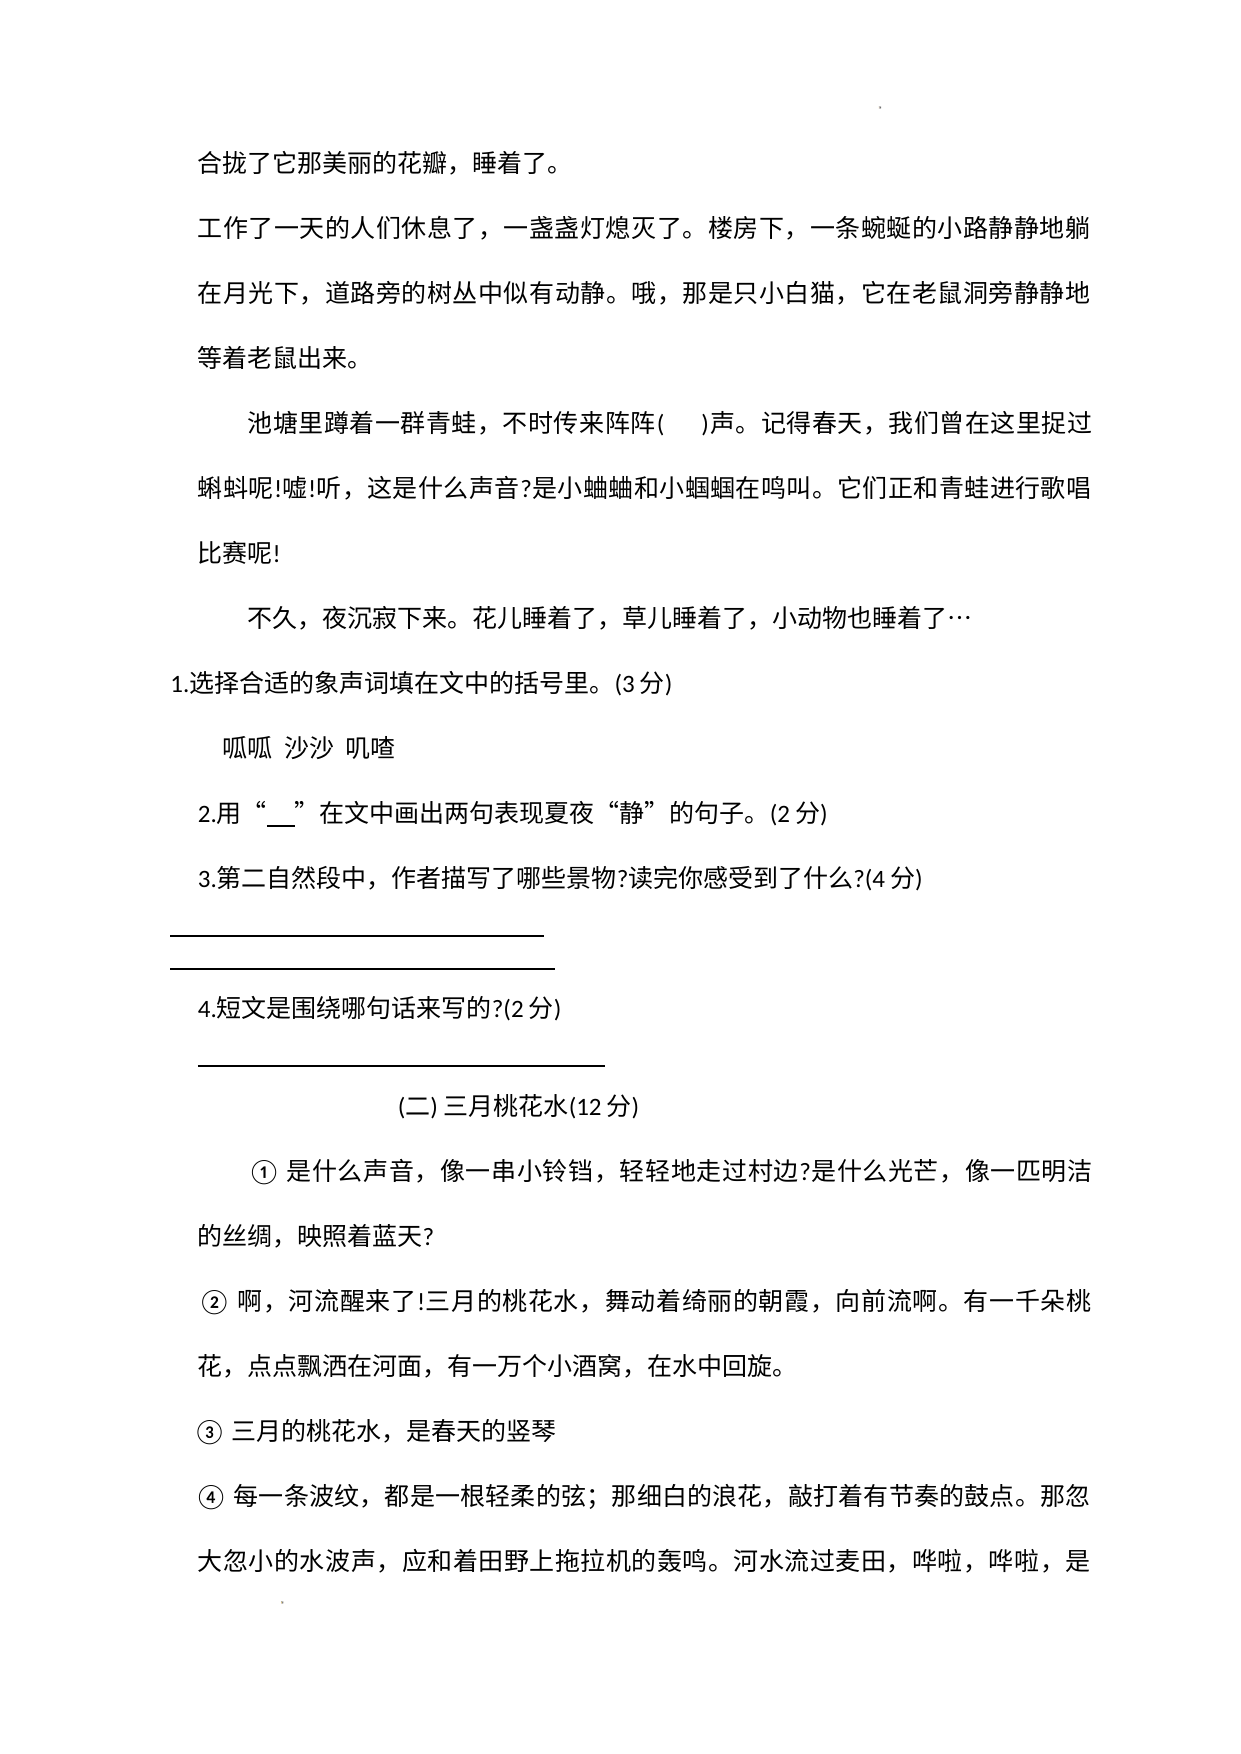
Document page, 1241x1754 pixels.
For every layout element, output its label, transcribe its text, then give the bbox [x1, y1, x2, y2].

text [197, 129, 1093, 194]
text 池塘里蹲着一群青蛙，不时传来阵阵( )声。记得春天，我们曾在这里捉过蝌蚪呢!嘘!听，这是什么声音?是小蛐蛐和小蝈蝈在鸣叫。它们正和青蛙进行歌唱比赛呢! [197, 389, 1093, 584]
text 2.用“ ”在文中画出两句表现夏夜“静”的句子。(2分) [148, 779, 1093, 844]
text 3.第二自然段中，作者描写了哪些景物?读完你感受到了什么?(4分) [148, 844, 1093, 909]
text 工作了一天的人们休息了，一盏盏灯熄灭了。楼房下，一条蜿蜒的小路静静地躺在月光下，道路旁的树丛中似有动静。哦，那是只小白猫，它在老鼠洞旁静静地等着老鼠出来。 [197, 194, 1093, 389]
list ①是什么声音，像一串小铃铛，轻轻地走过村边?是什么光芒，像一匹明洁的丝绸，映照着蓝天? [197, 1137, 1093, 1267]
text 4.短文是围绕哪句话来写的?(2分) [148, 974, 1093, 1039]
text ②啊，河流醒来了!三月的桃花水，舞动着绮丽的朝霞，向前流啊。有一千朵桃花，点点飘洒在河面，有一万个小酒窝，在水中回旋。 [148, 1267, 1093, 1397]
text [148, 1462, 1093, 1592]
text 不久，夜沉寂下来。花儿睡着了，草儿睡着了，小动物也睡着了… [148, 584, 1093, 649]
text 1.选择合适的象声词填在文中的括号里。(3分) [148, 649, 1093, 714]
text 呱呱 沙沙 叽喳 [148, 714, 1093, 779]
text ③三月的桃花水，是春天的竖琴 [148, 1397, 1093, 1462]
list 三月桃花水(12分) [148, 1072, 1093, 1137]
